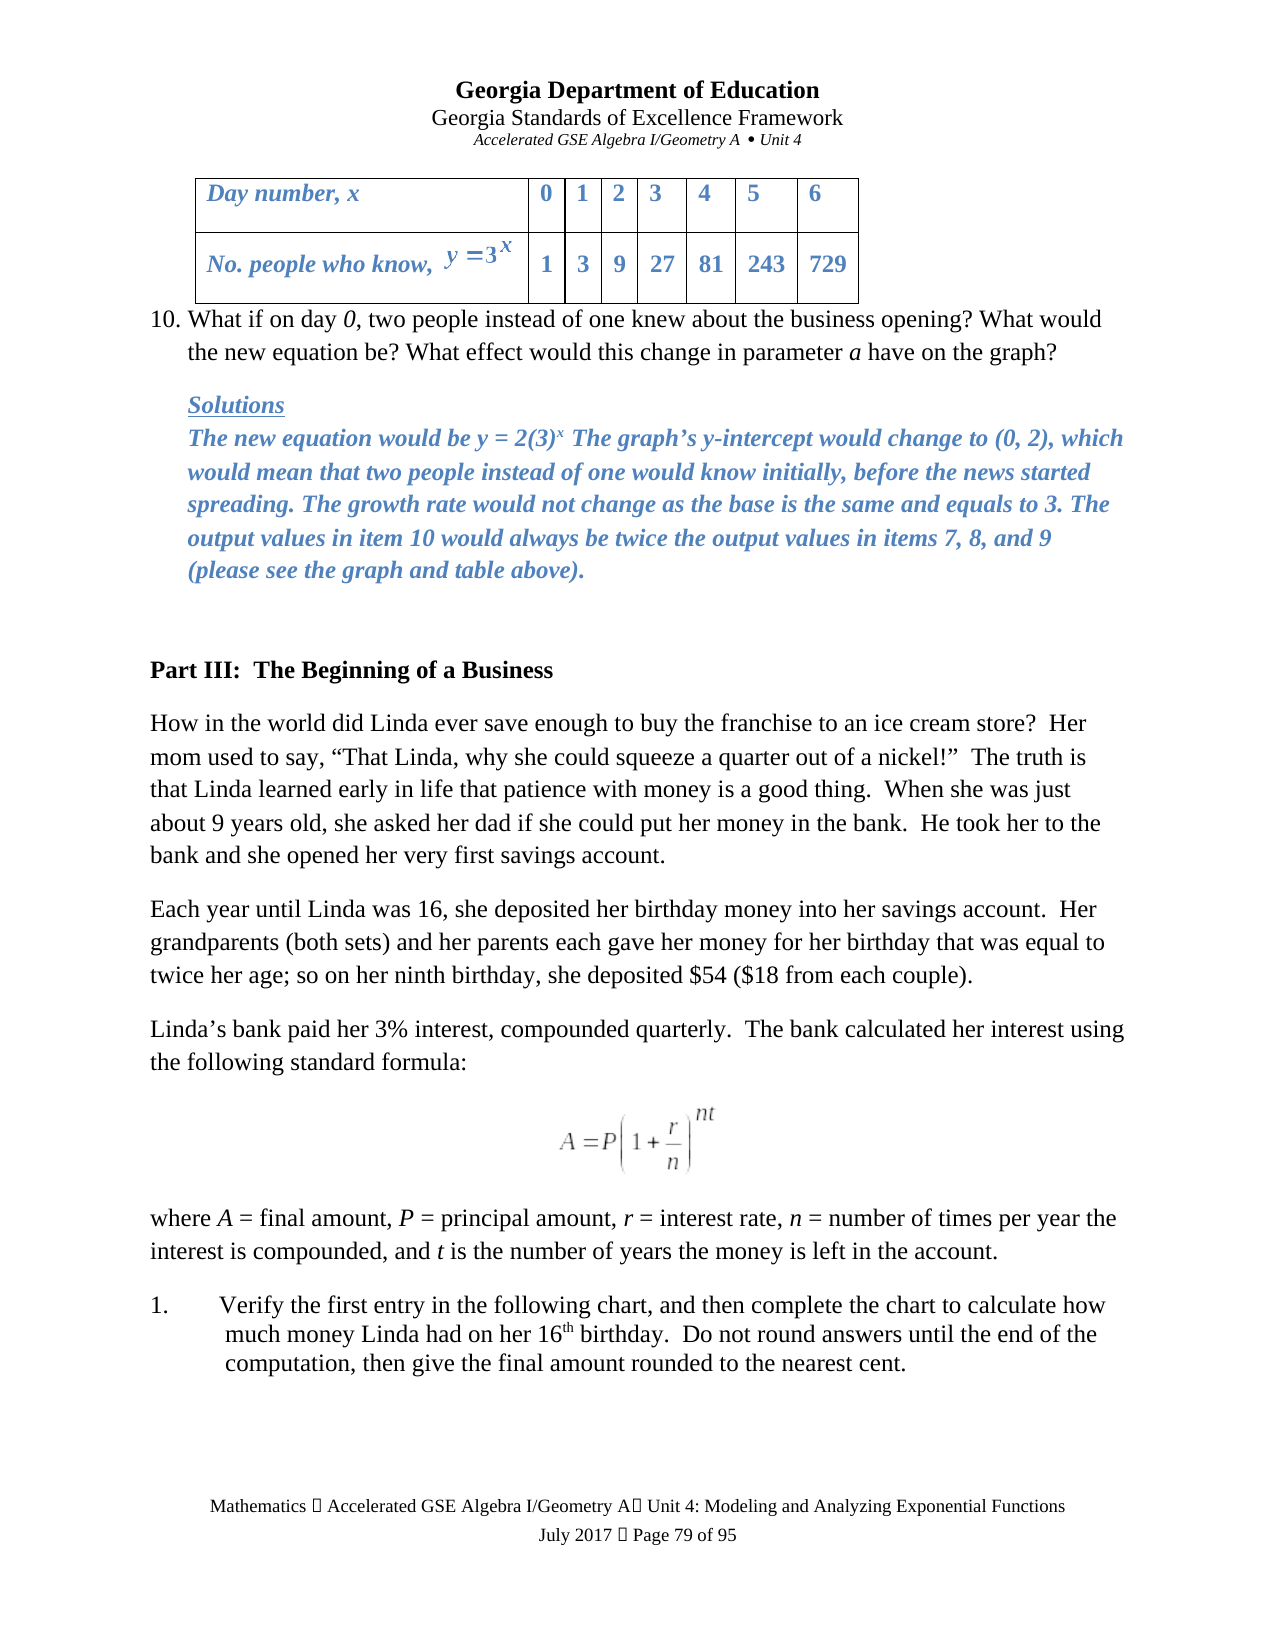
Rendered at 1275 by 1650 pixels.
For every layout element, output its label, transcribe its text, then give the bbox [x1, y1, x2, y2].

table_header 5 [736, 179, 797, 232]
table_header 6 [798, 179, 858, 232]
list Verify the first entry in the following chart, and then complete the chart to calculate how much money Linda had on her 16th birthday. Do not round answers until the end of the computation, then give the final amount rounded to the nearest cent. [150, 1290, 1125, 1376]
table_header 2 [602, 179, 637, 232]
table_header 3 [638, 179, 686, 232]
text Solutions The new equation would be y = 2(3)x The graph’s y-intercept would change to (0, 2), which would mean that two people instead of one would know initially, before the news started spreading. The growth rate would not change as the base is the same and equals to 3. The output values in item 10 would always be twice the output values in items 7, 8, and 9 (please see the graph and table above). [187, 391, 1125, 584]
list What if on day 0, two people instead of one knew about the business opening? What would the new equation be? What effect would this change in parameter a have on the graph? [150, 304, 1125, 365]
table_cell No. people who know, [196, 233, 528, 303]
table_cell 243 [736, 233, 797, 303]
table_header 4 [687, 179, 735, 232]
table_cell 1 [529, 233, 564, 303]
text Each year until Linda was 16, she deposited her birthday money into her savings account. Her grandparents (both sets) and her parents each gave her money for her birthday that was equal to twice her age; so on her ninth birthday, she deposited $54 ($18 from each couple). [150, 894, 1125, 989]
table_header Day number, x [196, 179, 528, 232]
table_cell 81 [687, 233, 735, 303]
text How in the world did Linda ever save enough to buy the franchise to an ice cream store? Her mom used to say, “That Linda, why she could squeeze a quarter out of a nickel!” The truth is that Linda learned early in life that patience with money is a good thing. When she was just about 9 years old, she asked her dad if she could put her money in the bank. He took her to the bank and she opened her very first savings account. [150, 708, 1125, 869]
table_cell 3 [566, 233, 601, 303]
table_cell 9 [602, 233, 637, 303]
text Part III: The Beginning of a Business [150, 655, 1125, 683]
text Linda’s bank paid her 3% interest, compounded quarterly. The bank calculated her interest using the following standard formula: [150, 1014, 1125, 1076]
table_cell 729 [798, 233, 858, 303]
table_header 1 [566, 179, 601, 232]
table_cell 27 [638, 233, 686, 303]
table_header 0 [529, 179, 564, 232]
text where A = final amount, P = principal amount, r = interest rate, n = number of times per year the interest is compounded, and t is the number of years the money is left in the account. [150, 1203, 1125, 1265]
